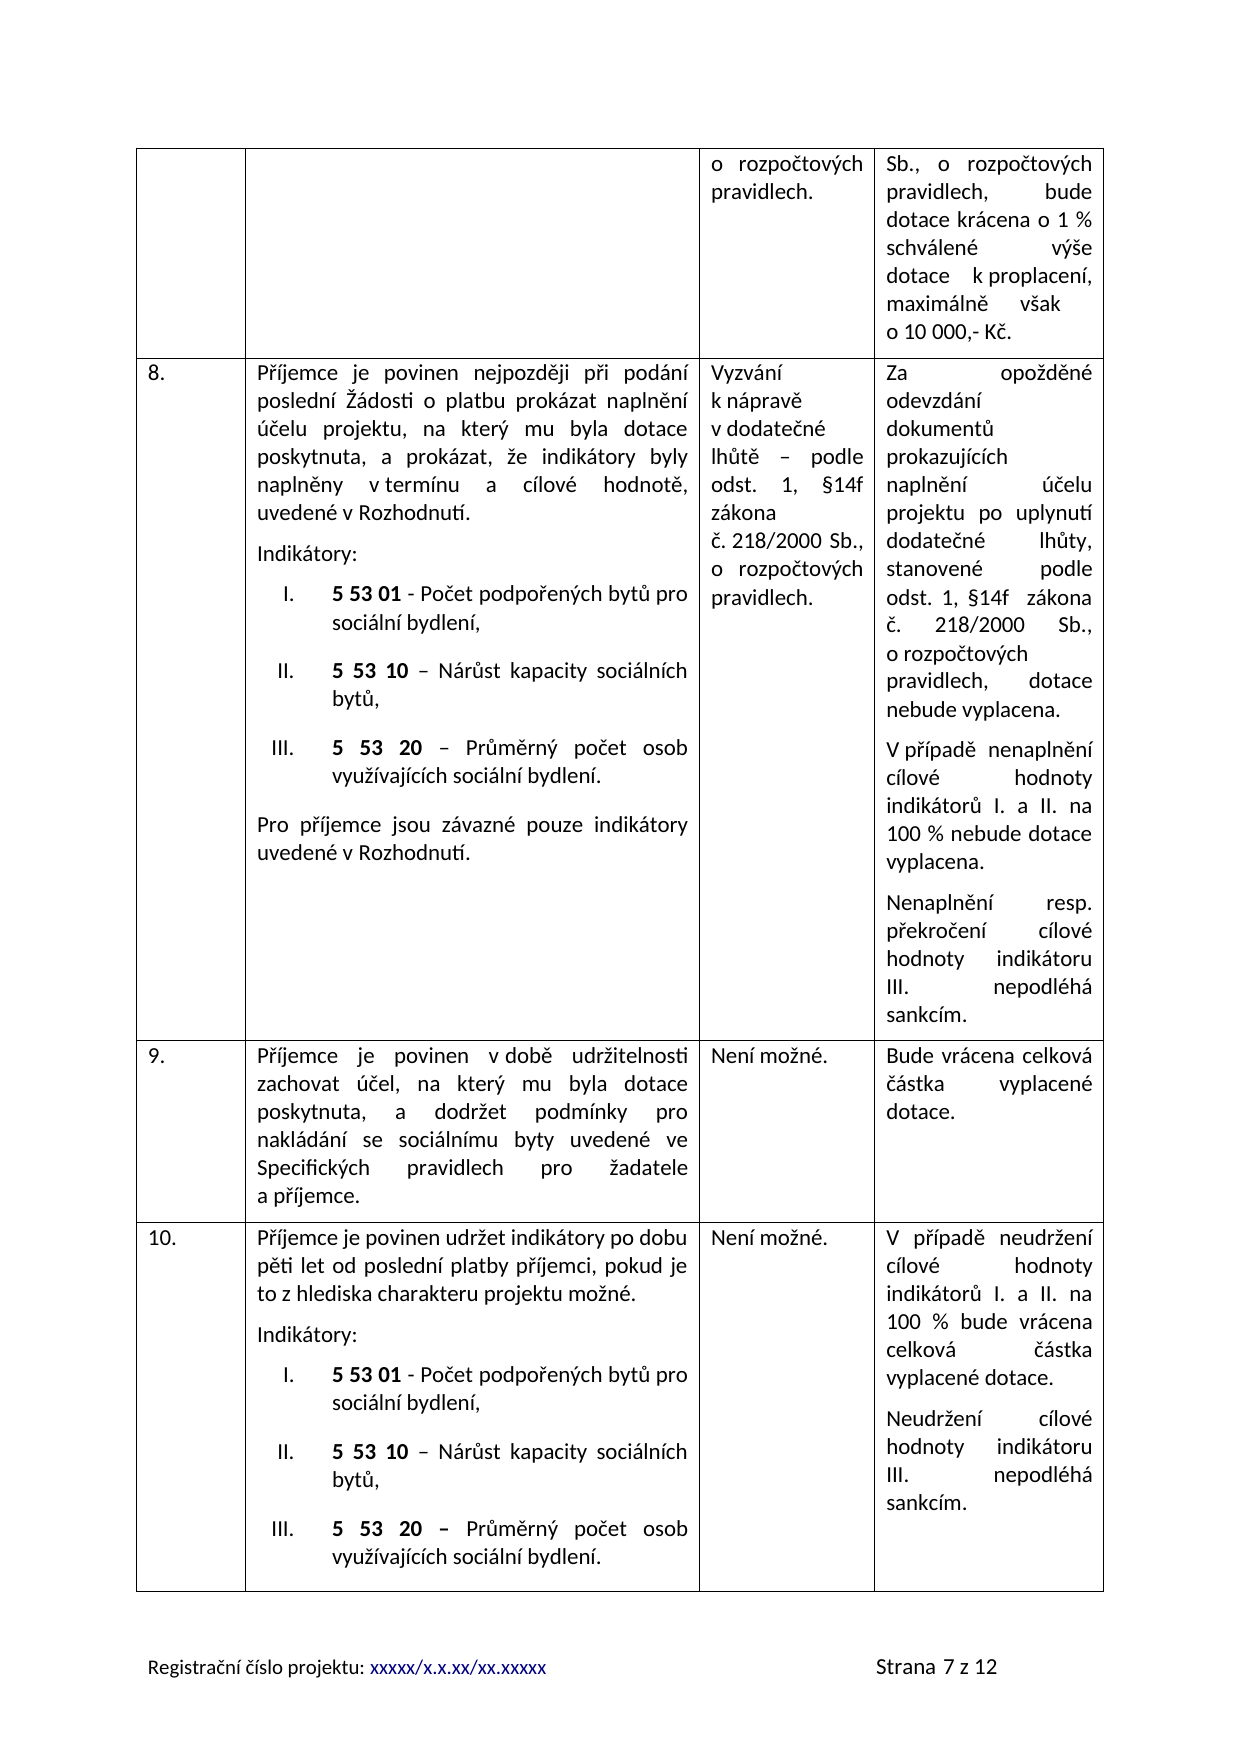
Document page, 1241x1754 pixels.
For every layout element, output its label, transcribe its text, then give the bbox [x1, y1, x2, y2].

table_cell 8. [137, 359, 245, 1040]
table_cell Za opožděné odevzdání dokumentů prokazujících naplnění účelu projektu po uplynutí dodatečné lhůty, stanovené podle odst. 1, §14f zákona č. 218/2000 Sb., o rozpočtových pravidlech, dotace nebude vyplacena. V případě nenaplnění cílové hodnoty indikátorů I. a II. na 100 % nebude dotace vyplacena. Nenaplnění resp. překročení cílové hodnoty indikátoru III. nepodléhá sankcím. [875, 359, 1103, 1040]
table_cell 9. [137, 1041, 245, 1222]
table_cell 7. [137, 149, 245, 357]
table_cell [246, 1223, 699, 1591]
table_cell Bude vrácena celková částka vyplacené dotace. [875, 1041, 1103, 1222]
table_cell Příjemce je povinen nejpozději při podání poslední Žádosti o platbu prokázat naplnění účelu projektu, na který mu byla dotace poskytnuta, a prokázat, že indikátory byly naplněny v termínu a cílové hodnotě, uvedené v Rozhodnutí. Indikátory: 5 53 01 - Počet podpořených bytů pro sociální bydlení, 5 53 10 – Nárůst kapacity sociálních bytů, 5 53 20 – Průměrný počet osob využívajících sociální bydlení. Pro příjemce jsou závazné pouze indikátory uvedené v Rozhodnutí. [246, 359, 699, 1040]
table_cell Není možné. [700, 1041, 874, 1222]
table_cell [875, 149, 1103, 357]
table_cell 10. [137, 1223, 245, 1591]
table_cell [875, 1223, 1103, 1591]
table_cell Vyzvání k nápravě v dodatečné lhůtě – podle odst. 1, §14f zákona č. 218/2000 Sb., o rozpočtových pravidlech. [700, 359, 874, 1040]
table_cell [246, 149, 699, 357]
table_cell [700, 149, 874, 357]
table_cell Není možné. [700, 1223, 874, 1591]
table_cell Příjemce je povinen v době udržitelnosti zachovat účel, na který mu byla dotace poskytnuta, a dodržet podmínky pro nakládání se sociálnímu byty uvedené ve Specifických pravidlech pro žadatele a příjemce. [246, 1041, 699, 1222]
